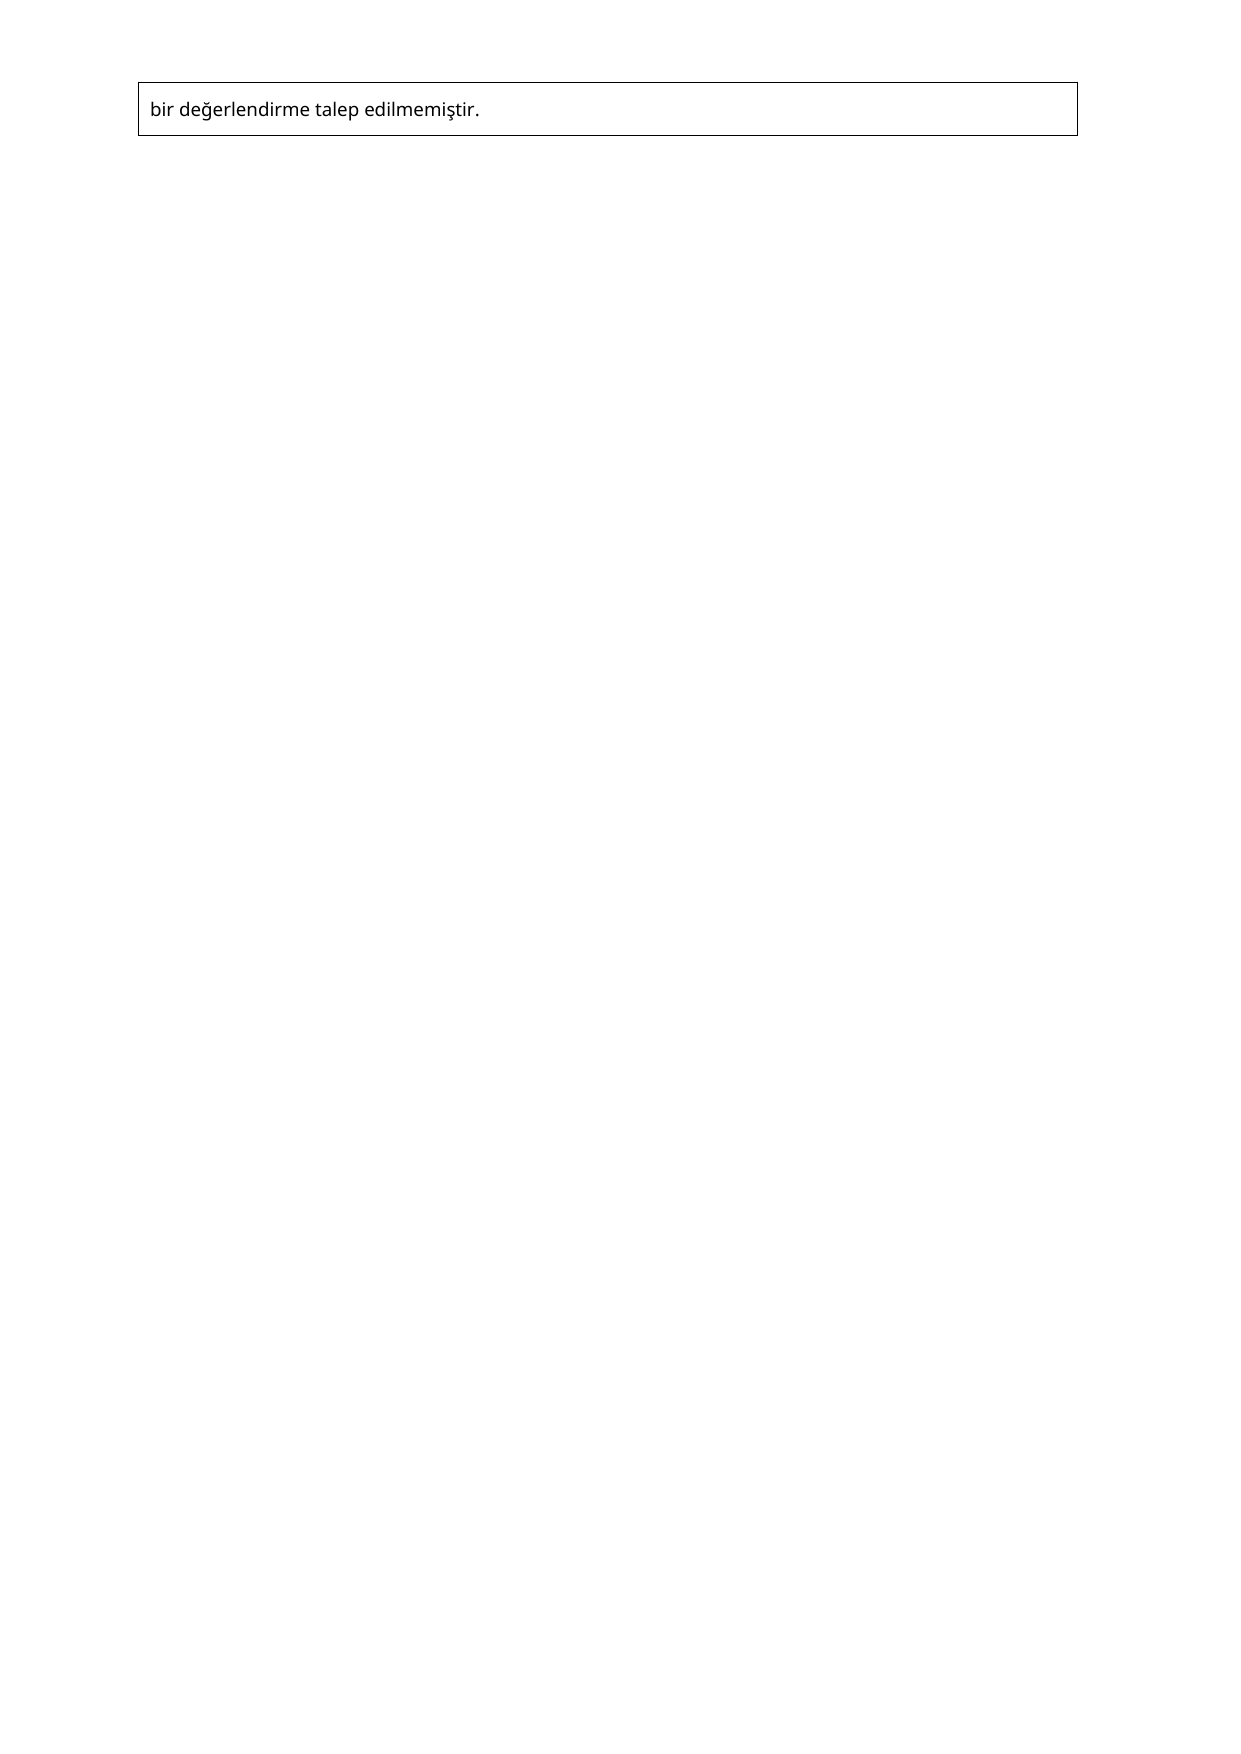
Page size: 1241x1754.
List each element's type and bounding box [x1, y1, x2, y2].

table_cell [139, 83, 1077, 135]
